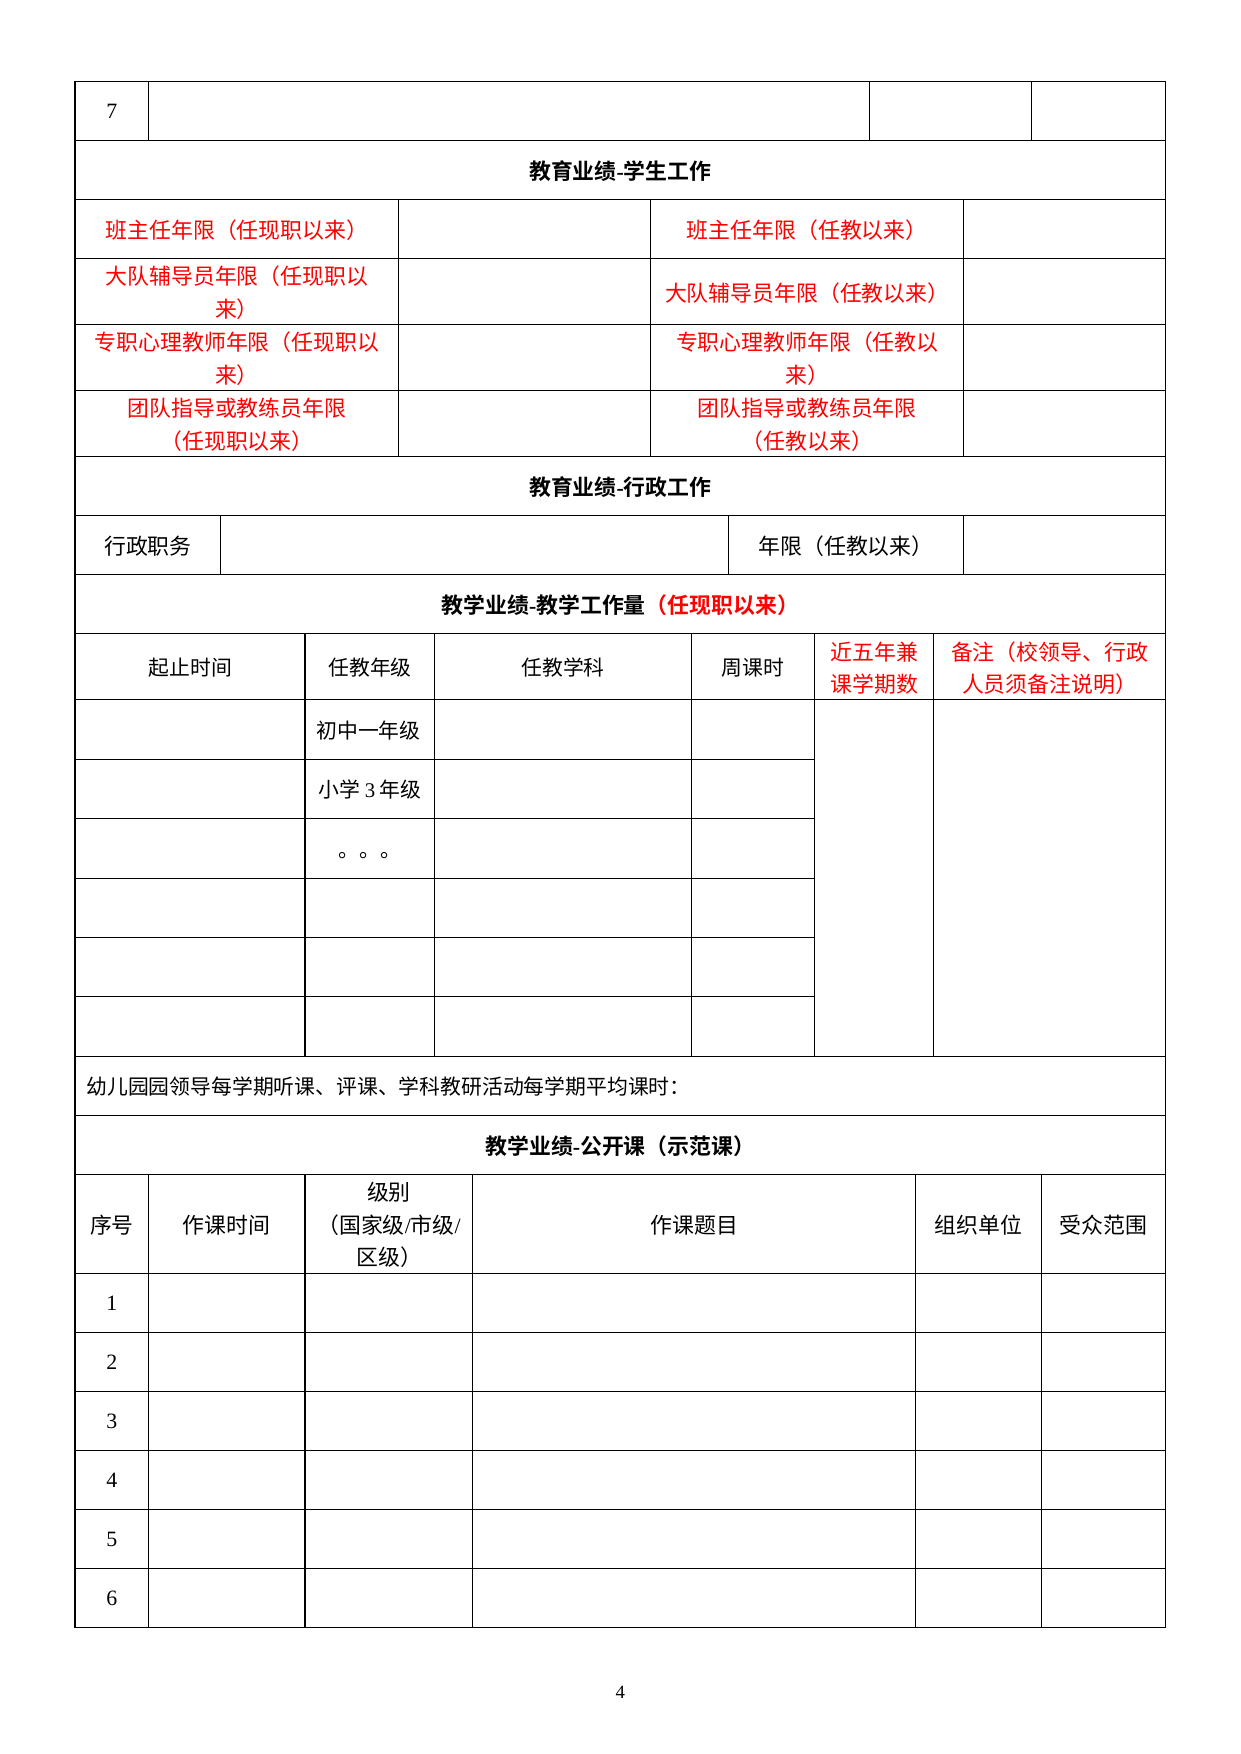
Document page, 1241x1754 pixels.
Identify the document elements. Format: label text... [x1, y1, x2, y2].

table_cell 专职心理教师年限（任现职以来） [76, 325, 398, 390]
table_cell 教学业绩-教学工作量（任现职以来） [76, 575, 1165, 633]
table_cell [399, 391, 650, 456]
table_cell [306, 1333, 472, 1391]
table_cell 大队辅导员年限（任教以来） [651, 259, 963, 324]
table_cell [149, 1569, 304, 1627]
table_cell 团队指导或教练员年限 （任现职以来） [76, 391, 398, 456]
table_cell [435, 879, 691, 937]
table_cell 教学业绩-公开课（示范课） [76, 1116, 1165, 1174]
table_cell [435, 997, 691, 1056]
table_cell [399, 259, 650, 324]
table_cell 级别 （国家级/市级/区级） [306, 1175, 472, 1272]
table_cell [916, 1510, 1041, 1568]
table_cell 4 [76, 1451, 148, 1509]
table_cell [435, 760, 691, 818]
table_cell [399, 200, 650, 258]
table_cell [916, 1333, 1041, 1391]
table_cell 专职心理教师年限（任教以来） [651, 325, 963, 390]
table_cell 幼儿园园领导每学期听课、评课、学科教研活动每学期平均课时： [76, 1057, 1165, 1115]
table_cell [149, 1274, 304, 1332]
table_cell [1042, 1569, 1165, 1627]
table_cell 备注（校领导、行政人员须备注说明） [934, 634, 1165, 699]
table_cell 大队辅导员年限（任现职以来） [76, 259, 398, 324]
table_cell [815, 700, 933, 1056]
table_cell [306, 1510, 472, 1568]
table_cell 行政职务 [76, 516, 220, 574]
table_cell [1042, 1510, 1165, 1568]
table_cell 教育业绩-学生工作 [76, 141, 1165, 199]
table_cell [934, 700, 1165, 1056]
table_cell 班主任年限（任教以来） [651, 200, 963, 258]
table_cell [306, 1451, 472, 1509]
table_cell [76, 819, 304, 877]
table_cell [692, 700, 814, 759]
table_cell [692, 938, 814, 996]
table_cell [306, 879, 434, 937]
table_cell [692, 879, 814, 937]
table_cell 年限（任教以来） [729, 516, 963, 574]
table_cell [435, 938, 691, 996]
table_cell [916, 1274, 1041, 1332]
table_cell [473, 1451, 915, 1509]
table_cell [473, 1569, 915, 1627]
table_cell 序号 [76, 1175, 148, 1272]
table_cell [916, 1451, 1041, 1509]
table_cell 1 [76, 1274, 148, 1332]
table_cell 作课时间 [149, 1175, 304, 1272]
table_cell [76, 879, 304, 937]
table_cell [1042, 1333, 1165, 1391]
table_cell [1042, 1451, 1165, 1509]
table_cell 5 [76, 1510, 148, 1568]
table_cell 近五年兼课学期数 [815, 634, 933, 699]
table_cell 团队指导或教练员年限 （任教以来） [651, 391, 963, 456]
table_cell [1042, 1274, 1165, 1332]
table_cell 任教年级 [306, 634, 434, 699]
table_cell [473, 1392, 915, 1450]
table_cell [964, 391, 1165, 456]
table_cell [399, 325, 650, 390]
table_cell 组织单位 [916, 1175, 1041, 1272]
table_cell [149, 1510, 304, 1568]
table_cell 周课时 [692, 634, 814, 699]
table_cell [149, 1333, 304, 1391]
table_cell [692, 819, 814, 877]
table_cell [964, 325, 1165, 390]
table_cell [473, 1510, 915, 1568]
table_cell 教育业绩-行政工作 [76, 457, 1165, 515]
table_cell 3 [76, 1392, 148, 1450]
table_cell [692, 760, 814, 818]
table_cell [149, 1451, 304, 1509]
table_cell [306, 1274, 472, 1332]
table_cell 7 [76, 82, 148, 140]
table_cell [964, 516, 1165, 574]
table_cell [964, 200, 1165, 258]
table_cell [435, 700, 691, 759]
table_cell [473, 1274, 915, 1332]
table_cell 初中一年级 [306, 700, 434, 759]
table_cell [306, 1569, 472, 1627]
table_cell [306, 938, 434, 996]
table_cell [76, 938, 304, 996]
table_cell [964, 259, 1165, 324]
table_cell 起止时间 [76, 634, 304, 699]
table_cell 小学3年级 [306, 760, 434, 818]
table_cell [306, 1392, 472, 1450]
table_cell [870, 82, 1031, 140]
table_cell [916, 1569, 1041, 1627]
table_cell [76, 997, 304, 1056]
table_cell [1042, 1392, 1165, 1450]
table_cell [76, 760, 304, 818]
table_cell [221, 516, 728, 574]
table_cell [76, 700, 304, 759]
table_cell [692, 997, 814, 1056]
table_cell 任教学科 [435, 634, 691, 699]
table_cell [473, 1333, 915, 1391]
table_cell [149, 82, 869, 140]
table_cell [149, 1392, 304, 1450]
table_cell 6 [76, 1569, 148, 1627]
table_cell 受众范围 [1042, 1175, 1165, 1272]
table_cell [1032, 82, 1165, 140]
table_cell 作课题目 [473, 1175, 915, 1272]
table_cell [435, 819, 691, 877]
table_cell 2 [76, 1333, 148, 1391]
table_cell 班主任年限（任现职以来） [76, 200, 398, 258]
table_cell [916, 1392, 1041, 1450]
table_cell [306, 997, 434, 1056]
table_cell 。。。 [306, 819, 434, 877]
